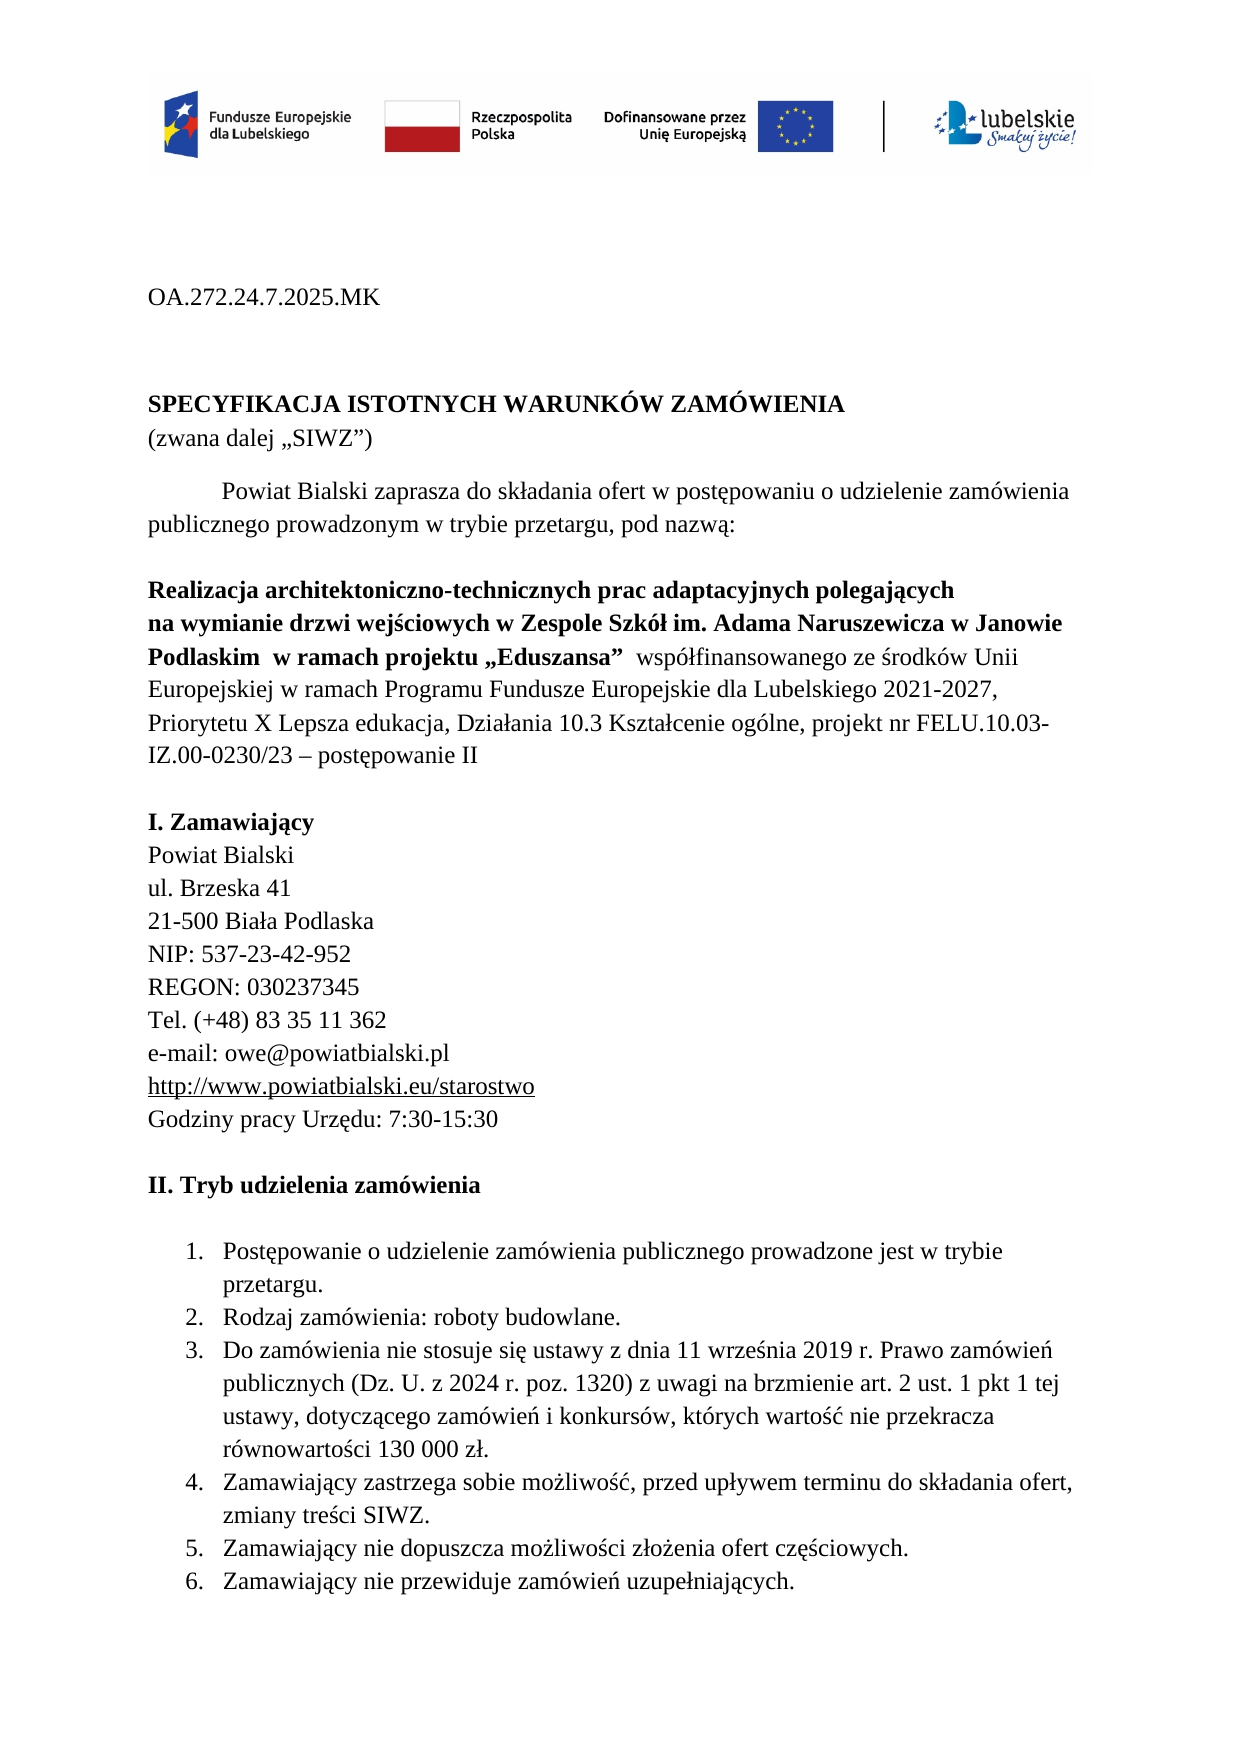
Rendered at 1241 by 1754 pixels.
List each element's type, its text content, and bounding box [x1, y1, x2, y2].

text I. Zamawiający [148, 807, 1093, 835]
list Zamawiający nie przewiduje zamówień uzupełniających. [185, 1566, 1093, 1595]
list Postępowanie o udzielenie zamówienia publicznego prowadzone jest w trybie przetargu. [185, 1236, 1093, 1298]
text 21-500 Biała Podlaska [148, 906, 1093, 934]
text OA.272.24.7.2025.MK [148, 282, 1093, 311]
text (zwana dalej „SIWZ”) [148, 423, 1093, 451]
text II. Tryb udzielenia zamówienia [148, 1170, 1093, 1199]
subtitle SPECYFIKACJA ISTOTNYCH WARUNKÓW ZAMÓWIENIA [148, 389, 1093, 418]
text e-mail: owe@powiatbialski.pl [148, 1038, 1093, 1067]
text Realizacja architektoniczno-technicznych prac adaptacyjnych polegających na wymianie drzwi wejściowych w Zespole Szkół im. Adama Naruszewicza w Janowie Podlaskim w ramach projektu „Eduszansa” współfinansowanego ze środków Unii Europejskiej w ramach Programu Fundusze Europejskie dla Lubelskiego 2021-2027, Priorytetu X Lepsza edukacja, Działania 10.3 Kształcenie ogólne, projekt nr FELU.10.03-IZ.00-0230/23 – postępowanie II [148, 576, 1093, 769]
list Zamawiający nie dopuszcza możliwości złożenia ofert częściowych. [185, 1533, 1093, 1562]
text NIP: 537-23-42-952 [148, 939, 1093, 967]
list Zamawiający zastrzega sobie możliwość, przed upływem terminu do składania ofert, zmiany treści SIWZ. [185, 1467, 1093, 1529]
text ul. Brzeska 41 [148, 873, 1093, 901]
list Rodzaj zamówienia: roboty budowlane. [185, 1302, 1093, 1331]
text REGON: 030237345 [148, 972, 1093, 1001]
picture [147, 73, 1093, 175]
list Do zamówienia nie stosuje się ustawy z dnia 11 września 2019 r. Prawo zamówień publicznych (Dz. U. z 2024 r. poz. 1320) z uwagi na brzmienie art. 2 ust. 1 pkt 1 tej ustawy, dotyczącego zamówień i konkursów, których wartość nie przekracza równowartości 130 000 zł. [185, 1335, 1093, 1463]
text http://www.powiatbialski.eu/starostwo [148, 1071, 1093, 1099]
text Powiat Bialski [148, 840, 1093, 868]
text Tel. (+48) 83 35 11 362 [148, 1005, 1093, 1033]
text Powiat Bialski zaprasza do składania ofert w postępowaniu o udzielenie zamówienia publicznego prowadzonym w trybie przetargu, pod nazwą: [148, 476, 1093, 538]
text Godziny pracy Urzędu: 7:30-15:30 [148, 1104, 1093, 1133]
